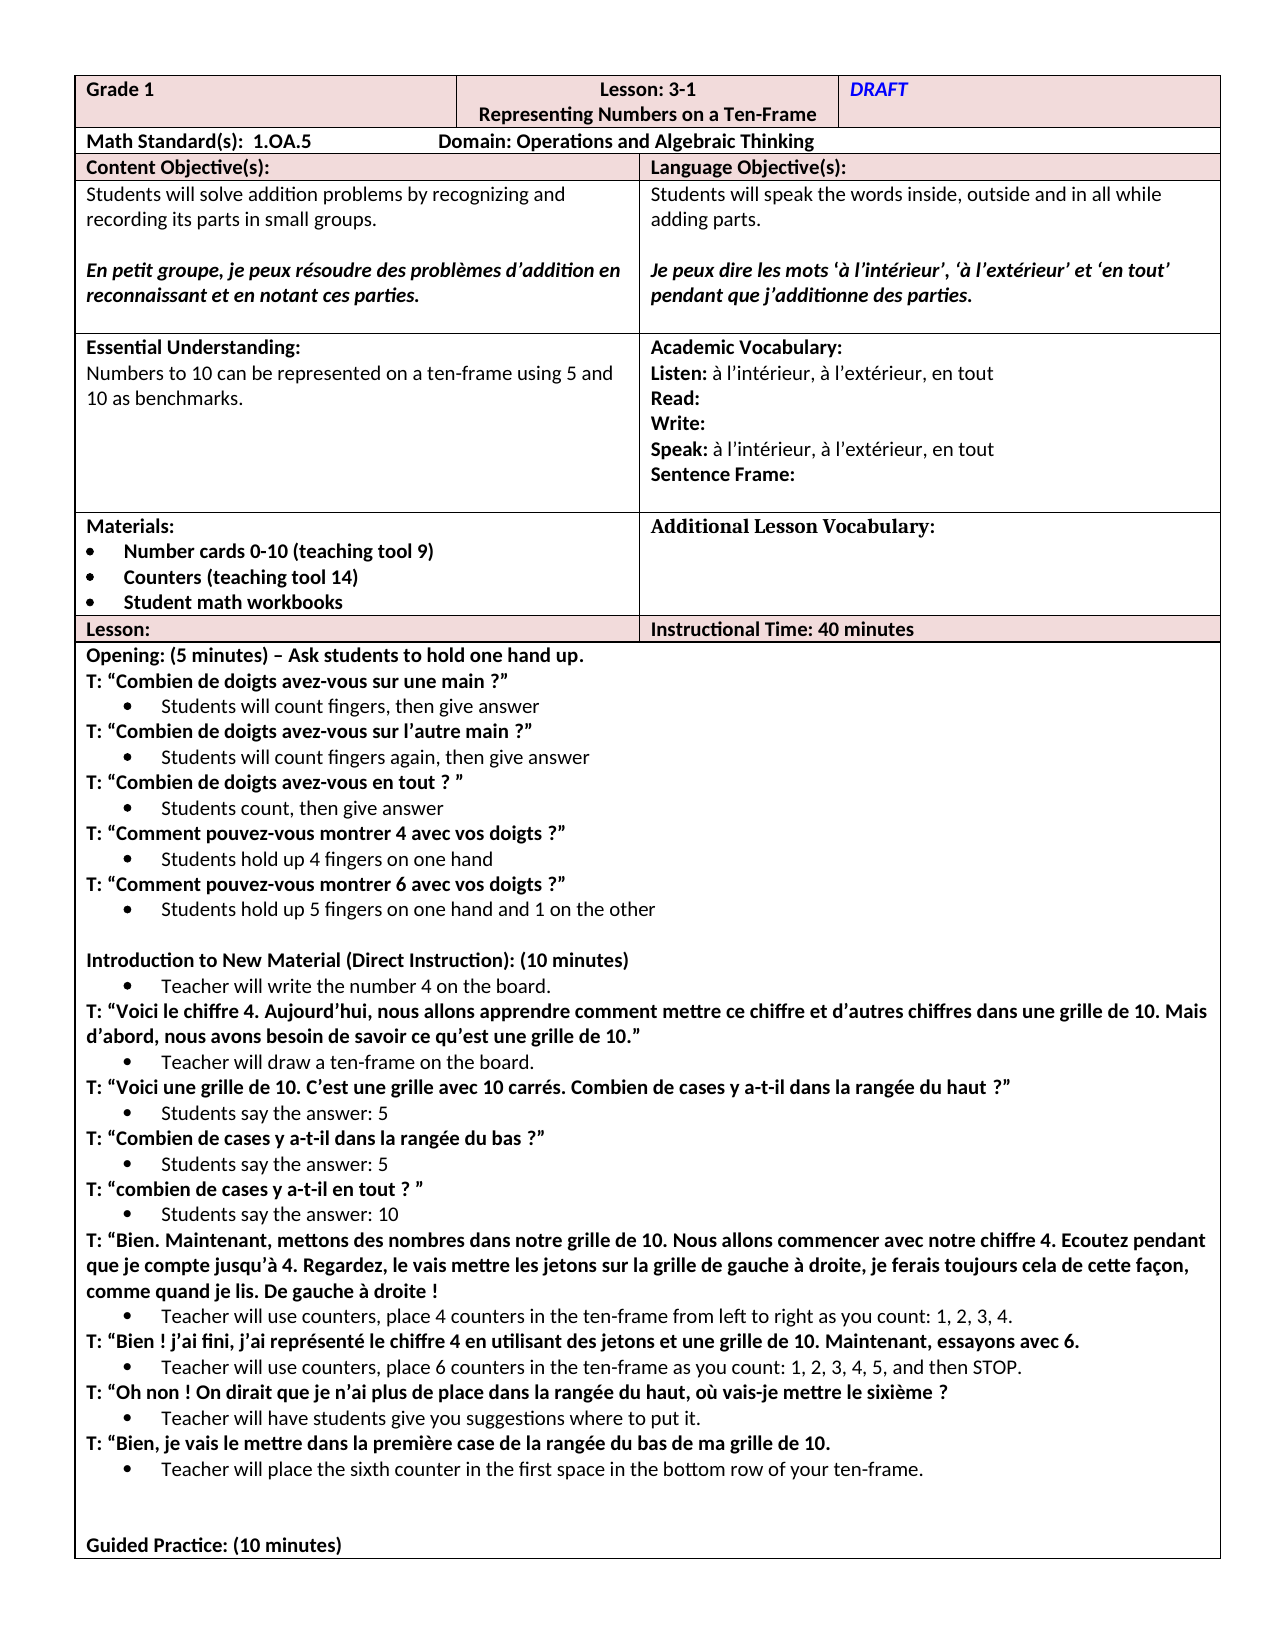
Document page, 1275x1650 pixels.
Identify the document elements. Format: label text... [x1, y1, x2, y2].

table_header Lesson: 3-1 Representing Numbers on a Ten-Frame [457, 76, 838, 127]
table_cell Students will speak the words inside, outside and in all while adding parts. Je peux dire les mots ‘à l’intérieur’, ‘à l’extérieur’ et ‘en tout’ pendant que j’additionne des parties. [640, 181, 1220, 333]
table_cell Essential Understanding: Numbers to 10 can be represented on a ten-frame using 5 and 10 as benchmarks. [76, 334, 639, 512]
table_cell Students will solve addition problems by recognizing and recording its parts in small groups. En petit groupe, je peux résoudre des problèmes d’addition en reconnaissant et en notant ces parties. [76, 181, 639, 333]
table_header DRAFT [839, 76, 1220, 127]
table_header Grade 1 [76, 76, 456, 127]
table_cell Materials: Number cards 0-10 (teaching tool 9) Counters (teaching tool 14) Student math workbooks [76, 513, 639, 615]
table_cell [76, 643, 1220, 1557]
table_cell Math Standard(s): 1.OA.5 Domain: Operations and Algebraic Thinking [76, 128, 1220, 153]
table_cell Language Objective(s): [640, 154, 1220, 180]
table_cell Content Objective(s): [76, 154, 639, 180]
table_cell Academic Vocabulary: Listen: à l’intérieur, à l’extérieur, en tout Read: Write: Speak: à l’intérieur, à l’extérieur, en tout Sentence Frame: [640, 334, 1220, 512]
table_cell Instructional Time: 40 minutes [640, 616, 1220, 641]
table_cell Additional Lesson Vocabulary: [640, 513, 1220, 615]
table_cell Lesson: [76, 616, 639, 641]
